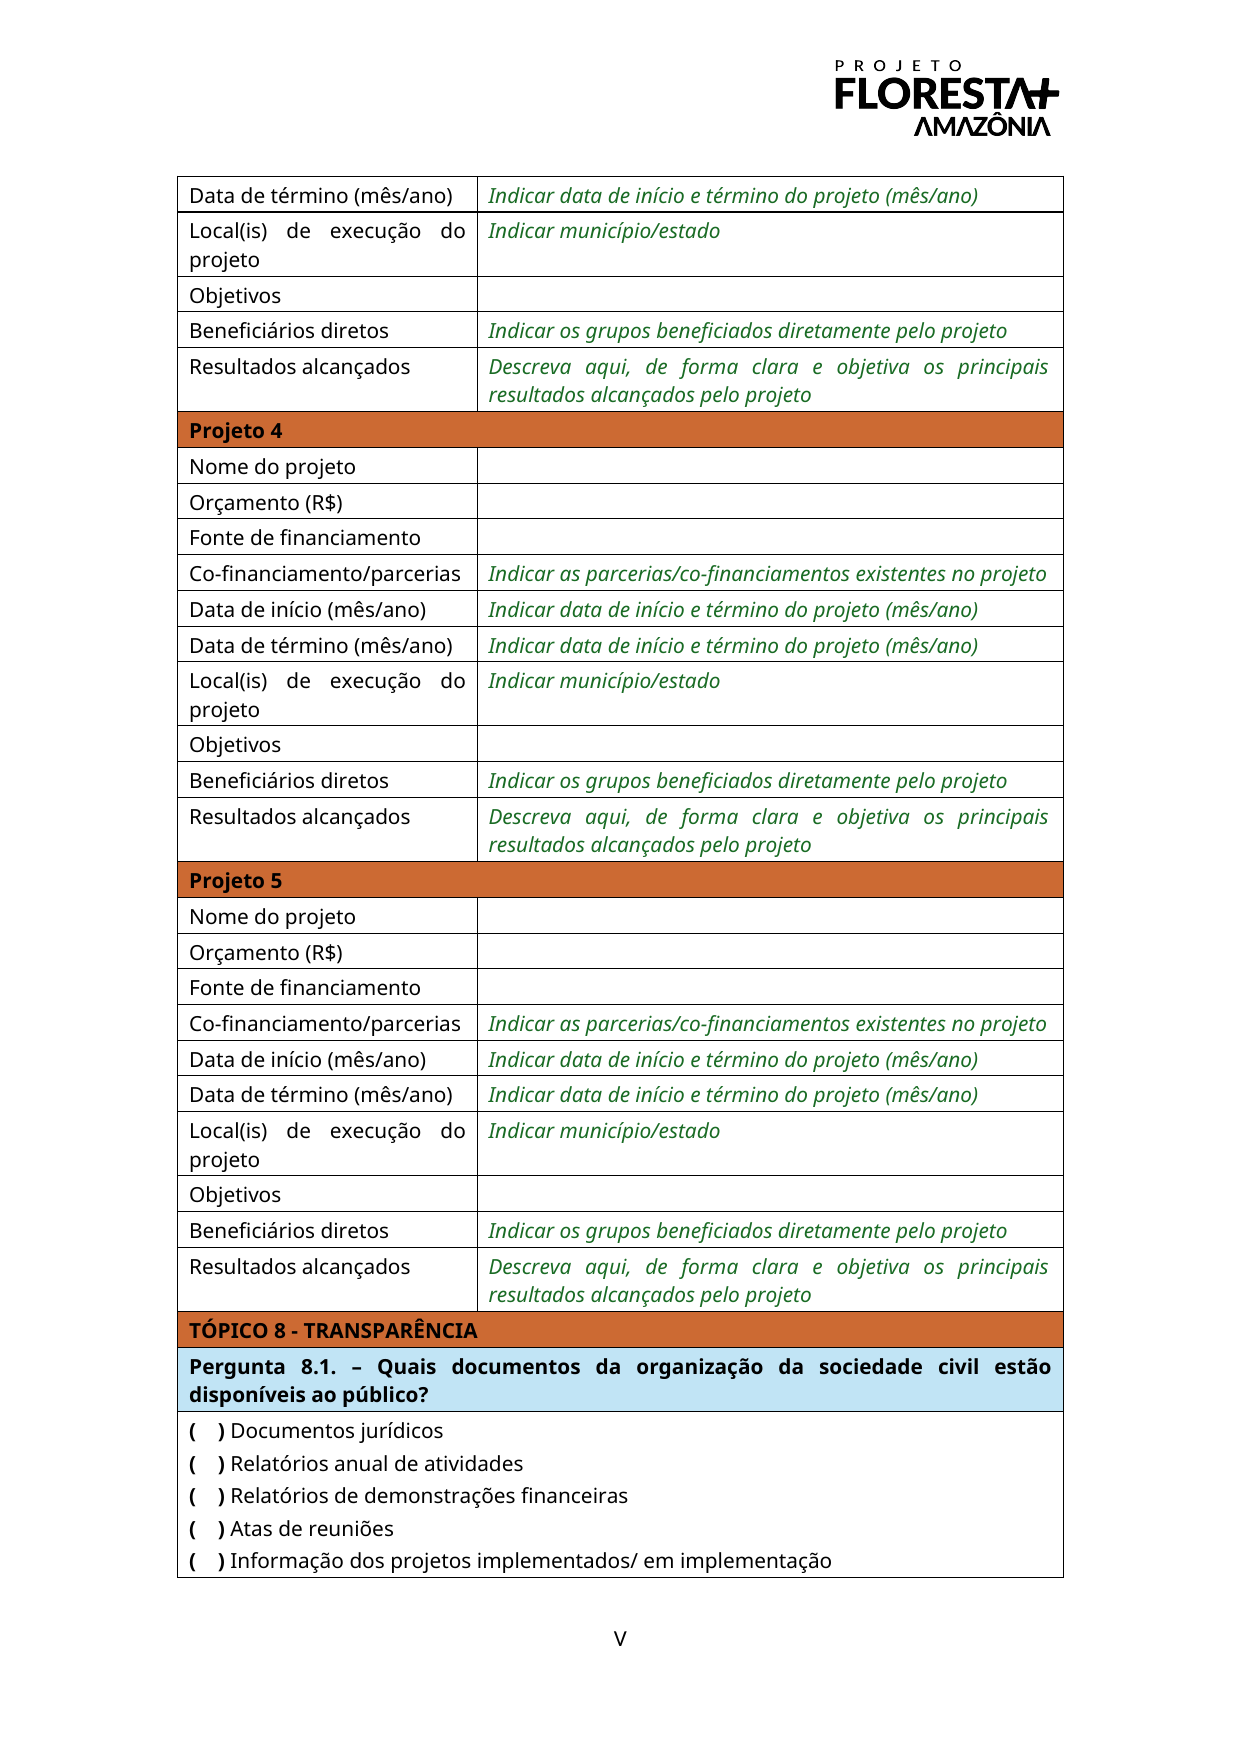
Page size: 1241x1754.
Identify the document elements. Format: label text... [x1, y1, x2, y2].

table_cell Beneficiários diretos [178, 1212, 477, 1247]
table_cell Local(is) de execução do projeto [178, 213, 477, 276]
table_cell Indicar data de início e término do projeto (mês/ano) [478, 1041, 1063, 1075]
table_cell Indicar município/estado [478, 1112, 1063, 1175]
table_cell Beneficiários diretos [178, 312, 477, 347]
table_cell Orçamento (R$) [178, 934, 477, 968]
table_cell [478, 969, 1063, 1004]
picture [827, 50, 1063, 146]
table_cell [478, 726, 1063, 761]
table_cell [478, 1176, 1063, 1211]
table_cell Objetivos [178, 726, 477, 761]
table_cell Indicar data de início e término do projeto (mês/ano) [478, 1076, 1063, 1111]
table_cell Indicar as parcerias/co-financiamentos existentes no projeto [478, 555, 1063, 590]
table_cell Local(is) de execução do projeto [178, 1112, 477, 1175]
table_cell Pergunta 8.1. – Quais documentos da organização da sociedade civil estão disponíveis ao público? [178, 1348, 1063, 1411]
table_cell Beneficiários diretos [178, 762, 477, 797]
table_cell Orçamento (R$) [178, 484, 477, 518]
table_cell Indicar as parcerias/co-financiamentos existentes no projeto [478, 1005, 1063, 1040]
table_cell Fonte de financiamento [178, 519, 477, 554]
table_cell Co-financiamento/parcerias [178, 1005, 477, 1040]
table_cell Data de início (mês/ano) [178, 591, 477, 626]
table_cell Indicar os grupos beneficiados diretamente pelo projeto [478, 1212, 1063, 1247]
table_cell Projeto 4 [178, 412, 1063, 447]
table_cell Resultados alcançados [178, 798, 477, 861]
table_cell Indicar os grupos beneficiados diretamente pelo projeto [478, 762, 1063, 797]
table_cell [478, 934, 1063, 968]
table_cell Nome do projeto [178, 898, 477, 932]
table_cell Data de término (mês/ano) [178, 177, 477, 211]
table_cell Local(is) de execução do projeto [178, 662, 477, 725]
table_cell Indicar município/estado [478, 213, 1063, 276]
table_cell TÓPICO 8 - TRANSPARÊNCIA [178, 1312, 1063, 1347]
table_cell Objetivos [178, 1176, 477, 1211]
table_cell Nome do projeto [178, 448, 477, 483]
table_cell Descreva aqui, de forma clara e objetiva os principais resultados alcançados pelo projeto [478, 798, 1063, 861]
table_cell Data de término (mês/ano) [178, 627, 477, 661]
table_cell [478, 519, 1063, 554]
table_cell Fonte de financiamento [178, 969, 477, 1004]
table_cell Descreva aqui, de forma clara e objetiva os principais resultados alcançados pelo projeto [478, 348, 1063, 411]
table_cell Resultados alcançados [178, 348, 477, 411]
table_cell Objetivos [178, 277, 477, 311]
table_cell [478, 277, 1063, 311]
table_cell Descreva aqui, de forma clara e objetiva os principais resultados alcançados pelo projeto [478, 1248, 1063, 1311]
table_cell Resultados alcançados [178, 1248, 477, 1311]
table_cell Data de início (mês/ano) [178, 1041, 477, 1075]
table_cell [478, 898, 1063, 932]
table_cell Indicar data de início e término do projeto (mês/ano) [478, 591, 1063, 626]
table_cell [478, 448, 1063, 483]
table_cell [478, 484, 1063, 518]
table_cell Indicar data de início e término do projeto (mês/ano) [478, 177, 1063, 211]
table_cell Projeto 5 [178, 862, 1063, 897]
table_cell Indicar os grupos beneficiados diretamente pelo projeto [478, 312, 1063, 347]
table_cell Co-financiamento/parcerias [178, 555, 477, 590]
table_cell Data de término (mês/ano) [178, 1076, 477, 1111]
table_cell Indicar data de início e término do projeto (mês/ano) [478, 627, 1063, 661]
table_cell Indicar município/estado [478, 662, 1063, 725]
